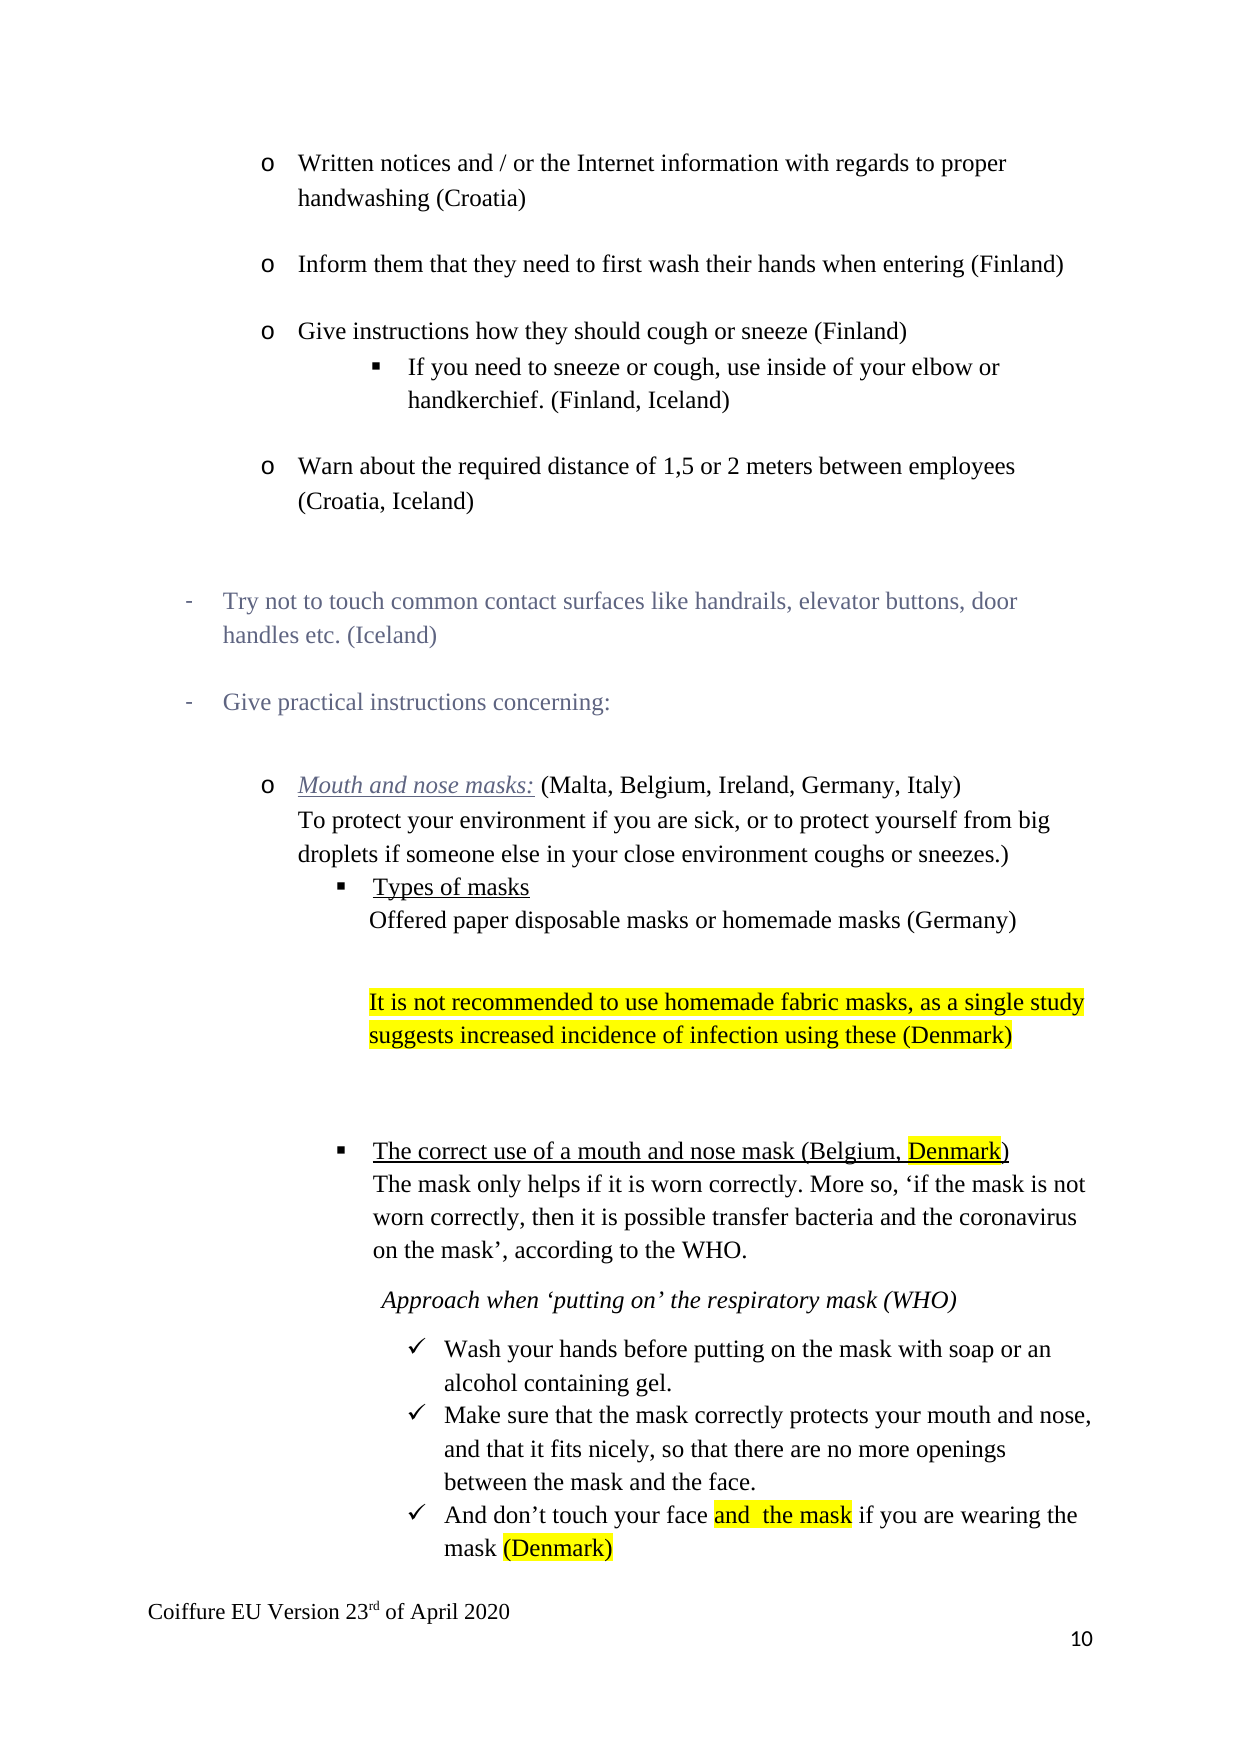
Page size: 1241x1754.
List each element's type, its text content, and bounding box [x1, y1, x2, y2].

list Give practical instructions concerning: [185, 686, 1093, 716]
list And don’t touch your face and the mask if you are wearing the mask (Denmark) [406, 1500, 1093, 1561]
text It is not recommended to use homemade fabric masks, as a single study suggests increased incidence of infection using these (Denmark) [369, 987, 1093, 1049]
text Approach when ‘putting on’ the respiratory mask (WHO) [335, 1285, 1093, 1314]
list Try not to touch common contact surfaces like handrails, elevator buttons, door handles etc. (Iceland) [185, 585, 1093, 648]
list If you need to sneeze or cough, use inside of your elbow or handkerchief. (Finland, Iceland) [370, 352, 1093, 413]
list Wash your hands before putting on the mask with soap or an alcohol containing gel. [406, 1334, 1093, 1396]
list Warn about the required distance of 1,5 or 2 meters between employees (Croatia, Iceland) [260, 451, 1093, 515]
list Offered paper disposable masks or homemade masks (Germany) [298, 905, 1093, 933]
list Inform them that they need to first wash their hands when entering (Finland) [260, 249, 1093, 279]
list Make sure that the mask correctly protects your mouth and nose, and that it fits nicely, so that there are no more openings between the mask and the face. [406, 1401, 1093, 1495]
list Types of masks [335, 872, 1093, 900]
list Give instructions how they should cough or sneeze (Finland) [260, 316, 1093, 347]
list The correct use of a mouth and nose mask (Belgium, Denmark) The mask only helps if it is worn correctly. More so, ‘if the mask is not worn correctly, then it is possible transfer bacteria and the coronavirus on the mask’, according to the WHO. [335, 1136, 1093, 1264]
list Written notices and / or the Internet information with regards to proper handwashing (Croatia) [260, 148, 1093, 211]
list Mouth and nose masks: (Malta, Belgium, Ireland, Germany, Italy) To protect your environment if you are sick, or to protect yourself from big droplets if someone else in your close environment coughs or sneezes.) [260, 771, 1093, 867]
